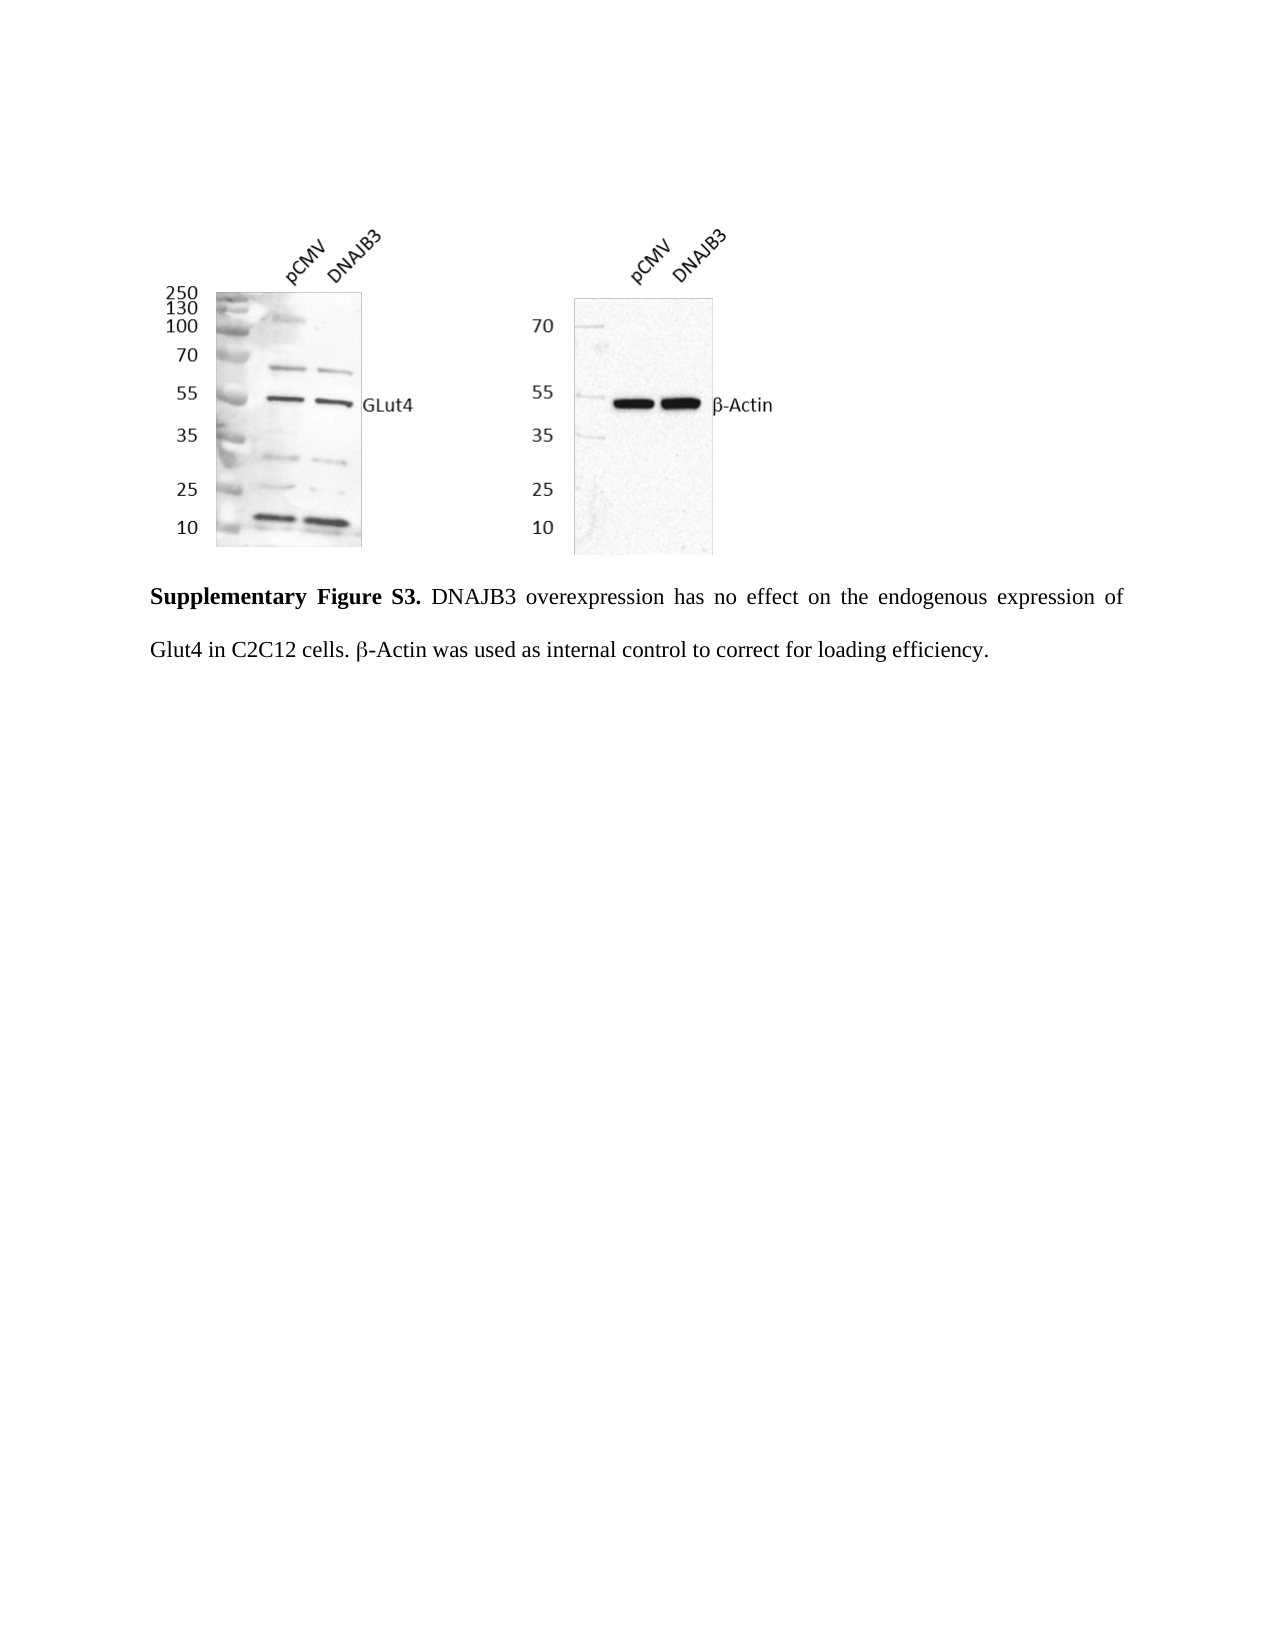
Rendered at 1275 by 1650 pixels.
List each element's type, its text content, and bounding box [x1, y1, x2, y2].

picture [150, 205, 788, 555]
text Supplementary Figure S3. DNAJB3 overexpression has no effect on the endogenous expression of Glut4 in C2C12 cells. -Actin was used as internal control to correct for loading efficiency. [150, 582, 1125, 663]
